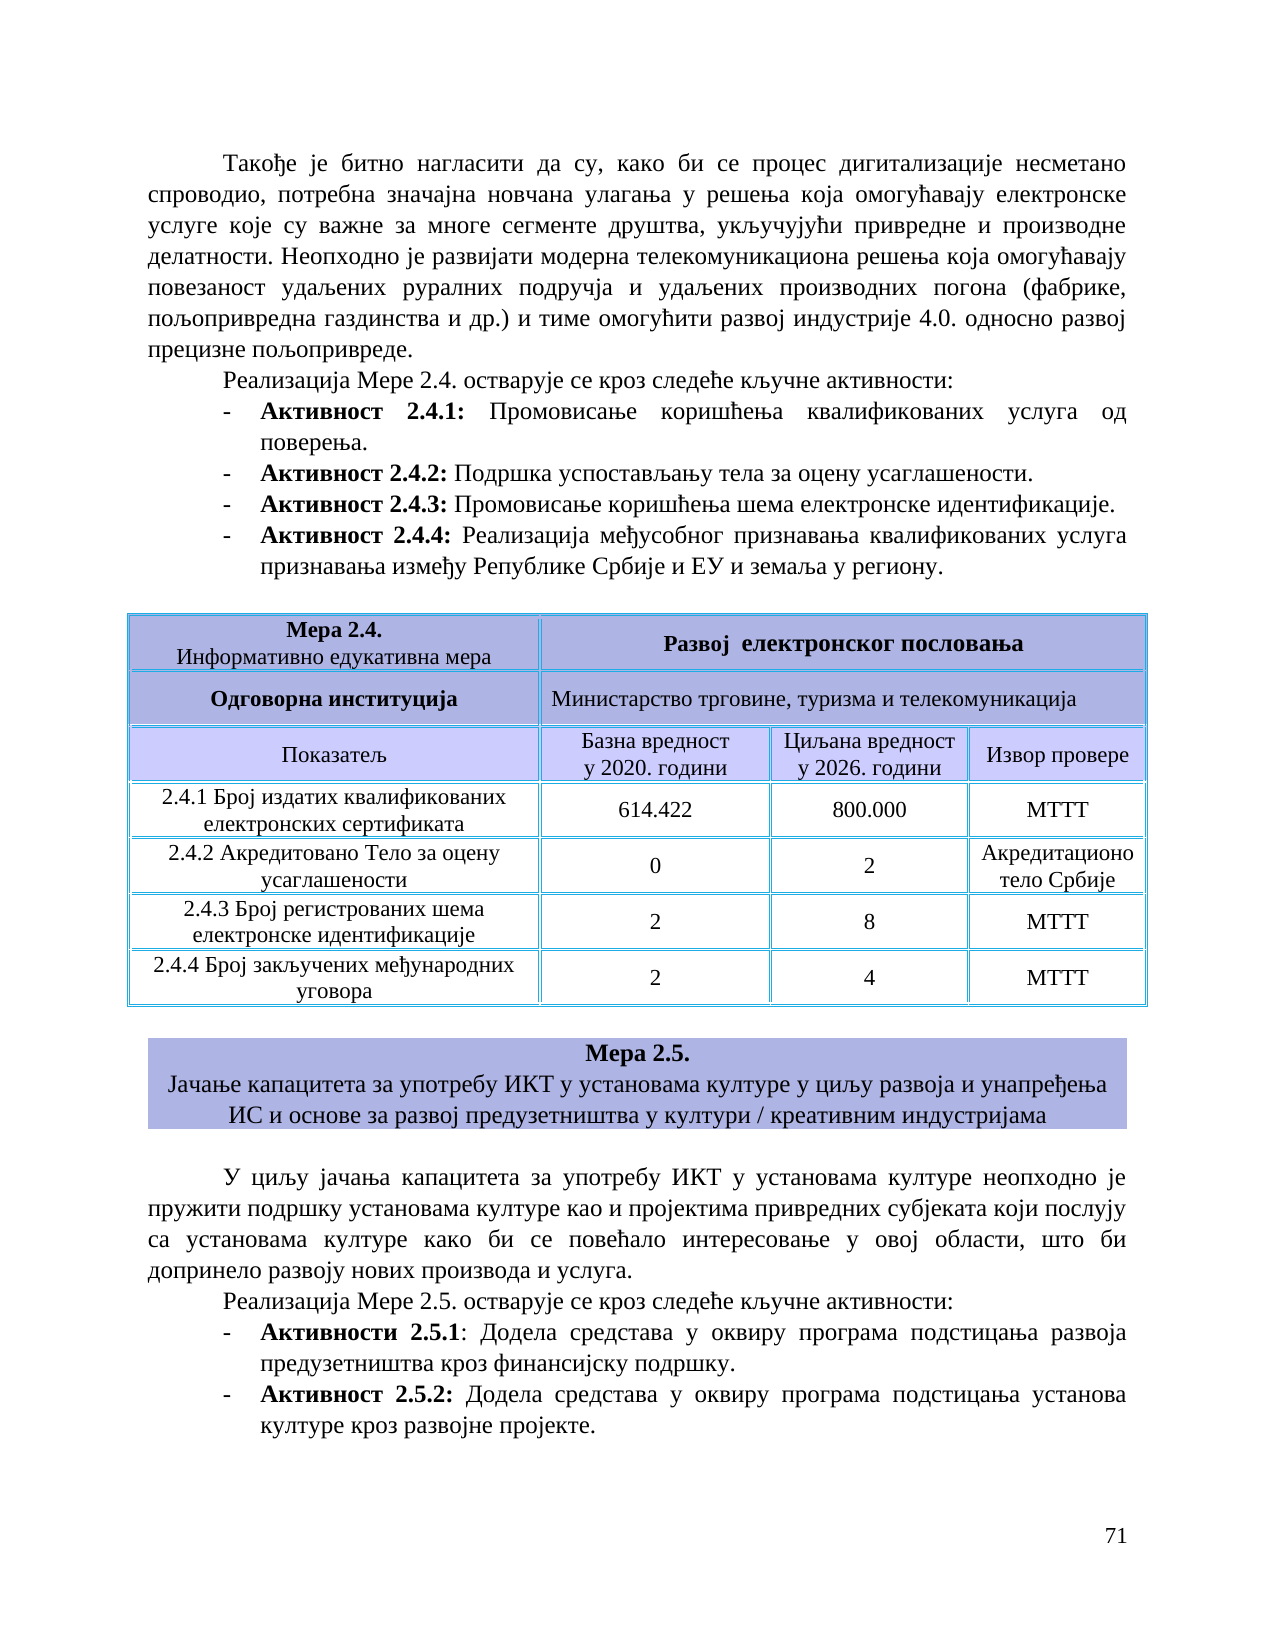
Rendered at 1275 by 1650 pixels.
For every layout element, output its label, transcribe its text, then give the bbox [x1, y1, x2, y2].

table_cell 0 [542, 839, 769, 892]
table_cell 614.422 [542, 784, 769, 836]
text Јачање капацитета за употребу ИКТ у установама културе у циљу развоја и унапређења ИС и основе за развој предузетништва у култури / креативним индустријама [148, 1069, 1127, 1129]
table_cell 2 [772, 839, 967, 892]
table_cell МТТТ [968, 892, 1147, 948]
table_cell Министарство трговине, туризма и телекомуникација [540, 669, 1147, 724]
list Активност 2.4.3: Промовисање коришћења шема електронске идентификације. [223, 489, 1127, 518]
table_cell МТТТ [968, 780, 1147, 836]
table_cell 800.000 [772, 784, 967, 836]
text Реализација Мере 2.4. остварује се кроз следеће кључне активности: [148, 365, 1127, 394]
table_cell 2.4.4 Број закључених међународних уговора [128, 948, 540, 1004]
list Активност 2.4.1: Промовисање коришћења квалификованих услуга од поверења. [223, 396, 1127, 456]
text Мера 2.5. [148, 1038, 1127, 1067]
table_cell Одговорна институција [128, 669, 540, 724]
table_cell 4 [771, 951, 968, 1004]
table_cell Акредитационо тело Србије [968, 836, 1147, 892]
table_header Мера 2.4. Информативно едукативна мера [128, 614, 540, 669]
table_cell 2 [540, 948, 771, 1004]
list Активност 2.4.2: Подршка успостављању тела за оцену усаглашености. [223, 458, 1127, 487]
table_cell 2.4.2 Акредитовано Тело за оцену усаглашености [128, 836, 540, 892]
list Активност 2.5.2: Додела средстава у оквиру програма подстицања установа културе кроз развојне пројекте. [223, 1379, 1127, 1439]
list Активност 2.4.4: Реализација међусобног признавања квалификованих услуга признавања између Републике Србије и ЕУ и земаља у региону. [223, 520, 1127, 580]
text Такође је битно нагласити да су, како би се процес дигитализације несметано спроводио, потребна значајна новчана улагања у решења која омогућавају електронске услуге које су важне за многе сегменте друштва, укључујући привредне и производне делатности. Неопходно је развијати модерна телекомуникациона решења која омогућавају повезаност удаљених руралних подручја и удаљених производних погона (фабрике, пољопривредна газдинства и др.) и тиме омогућити развој индустрије 4.0. односно развој прецизне пољопривреде. [148, 148, 1127, 363]
table_cell 2 [542, 895, 769, 948]
table_cell 2.4.3 Број регистрованих шема електронске идентификације [128, 892, 540, 948]
table_cell МТТТ [968, 948, 1147, 1004]
table_cell Извор провере [970, 725, 1145, 780]
table_header Развој електронског пословања [540, 616, 1145, 669]
text У циљу јачања капацитета за употребу ИКТ у установама културе неопходно је пружити подршку установама културе као и пројектима привредних субјеката који послују са установама културе како би се повећало интересовање у овој области, што би допринело развоју нових производа и услуга. [148, 1162, 1127, 1284]
table_cell 2.4.1 Број издатих квалификованих електронских сертификата [128, 780, 540, 836]
table_cell Циљана вредност у 2026. години [772, 728, 967, 780]
table_cell 8 [772, 895, 967, 948]
text Реализација Мере 2.5. остварује се кроз следеће кључне активности: [148, 1286, 1127, 1315]
table_cell Базна вредност у 2020. години [542, 728, 769, 780]
list Активности 2.5.1: Додела средстава у оквиру програма подстицања развоја предузетништва кроз финансијску подршку. [223, 1317, 1127, 1377]
table_cell Показатељ [130, 725, 538, 780]
